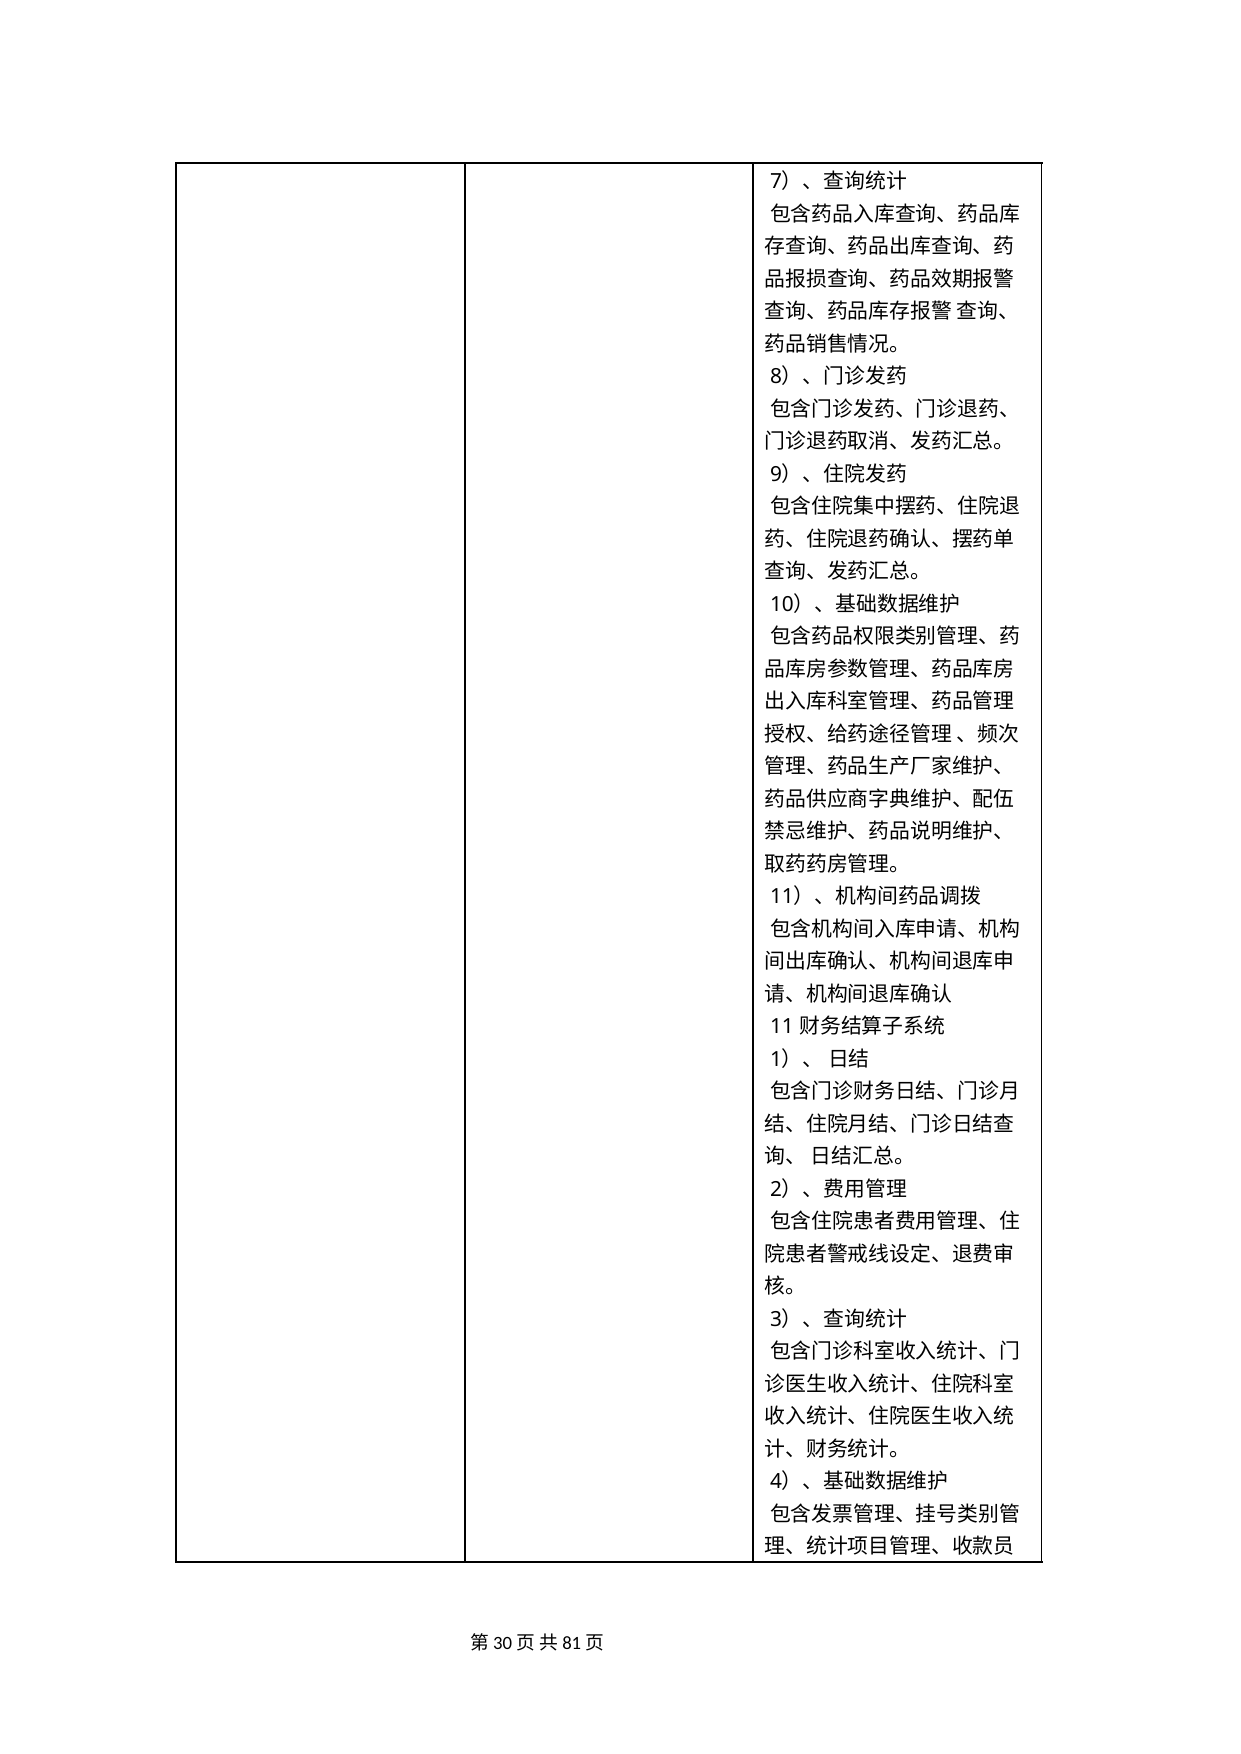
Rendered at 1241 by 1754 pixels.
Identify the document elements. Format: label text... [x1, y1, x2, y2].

table_cell 1 [177, 164, 464, 1561]
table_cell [754, 164, 1041, 1561]
table_cell [466, 164, 752, 1561]
